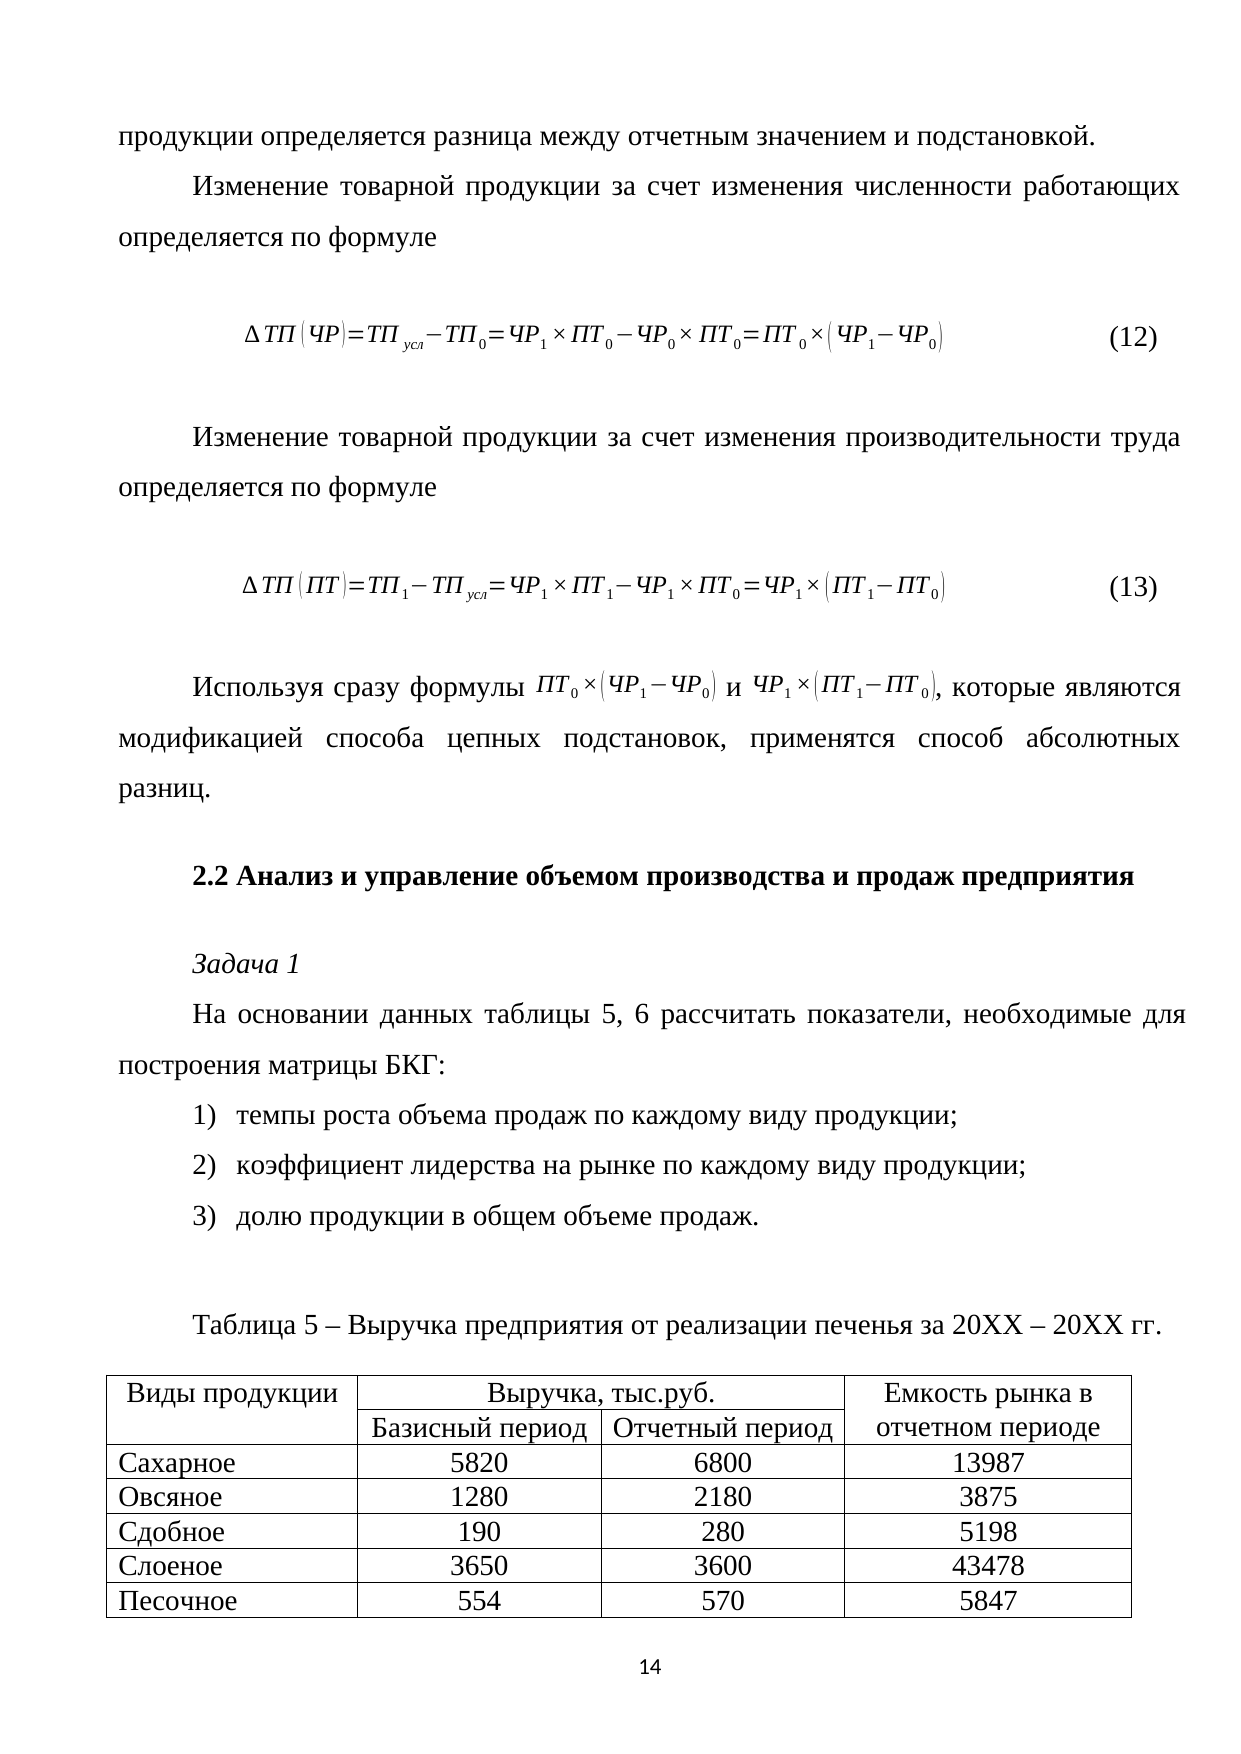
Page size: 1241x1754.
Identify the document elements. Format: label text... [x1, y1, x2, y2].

text Изменение товарной продукции за счет изменения производительности труда определяется по формуле [118, 419, 1181, 502]
table_cell 1280 [358, 1479, 601, 1513]
table_cell 3650 [358, 1549, 601, 1582]
table_cell 5198 [845, 1514, 1131, 1547]
table_header (13) [1081, 570, 1169, 618]
text Используя сразу формулы и , которые являются модификацией способа цепных подстановок, применятся способ абсолютных разниц. [118, 669, 1181, 804]
text Изменение товарной продукции за счет изменения численности работающих определяется по формуле [118, 168, 1181, 252]
table_cell 554 [358, 1583, 601, 1617]
table_cell 3875 [845, 1479, 1131, 1513]
table_cell Овсяное [107, 1479, 357, 1513]
table_cell Песочное [107, 1583, 357, 1617]
table_cell Слоеное [107, 1549, 357, 1582]
table_cell Отчетный период [602, 1410, 844, 1444]
table_cell Сдобное [107, 1514, 357, 1547]
table_cell 190 [358, 1514, 601, 1547]
list долю продукции в общем объеме продаж. [118, 1198, 1181, 1231]
table_cell 2180 [602, 1479, 844, 1513]
table_cell 13987 [845, 1445, 1131, 1478]
table_header Виды продукции [107, 1376, 357, 1444]
table_header Выручка, тыс.руб. [358, 1376, 844, 1409]
table_cell 5820 [358, 1445, 601, 1478]
list темпы роста объема продаж по каждому виду продукции; [118, 1097, 1181, 1131]
list коэффициент лидерства на рынке по каждому виду продукции; [118, 1147, 1181, 1181]
table_header [107, 319, 1081, 368]
table_cell Сахарное [107, 1445, 357, 1478]
text Задача 1 [118, 946, 1187, 980]
table_cell Базисный период [358, 1410, 601, 1444]
table_header [107, 570, 1081, 618]
table_header (12) [1081, 319, 1169, 368]
text Таблица 5 – Выручка предприятия от реализации печенья за 20ХХ – 20ХХ гг. [118, 1307, 1181, 1341]
table_cell 6800 [602, 1445, 844, 1478]
text На основании данных таблицы 5, 6 рассчитать показатели, необходимые для построения матрицы БКГ: [118, 997, 1187, 1080]
table_cell 570 [602, 1583, 844, 1617]
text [118, 118, 1181, 152]
table_cell 5847 [845, 1583, 1131, 1617]
table_cell 3600 [602, 1549, 844, 1582]
table_header Емкость рынка в отчетном периоде [845, 1376, 1131, 1444]
subtitle 2.2 Анализ и управление объемом производства и продаж предприятия [118, 858, 1181, 892]
table_cell 280 [602, 1514, 844, 1547]
table_cell 43478 [845, 1549, 1131, 1582]
